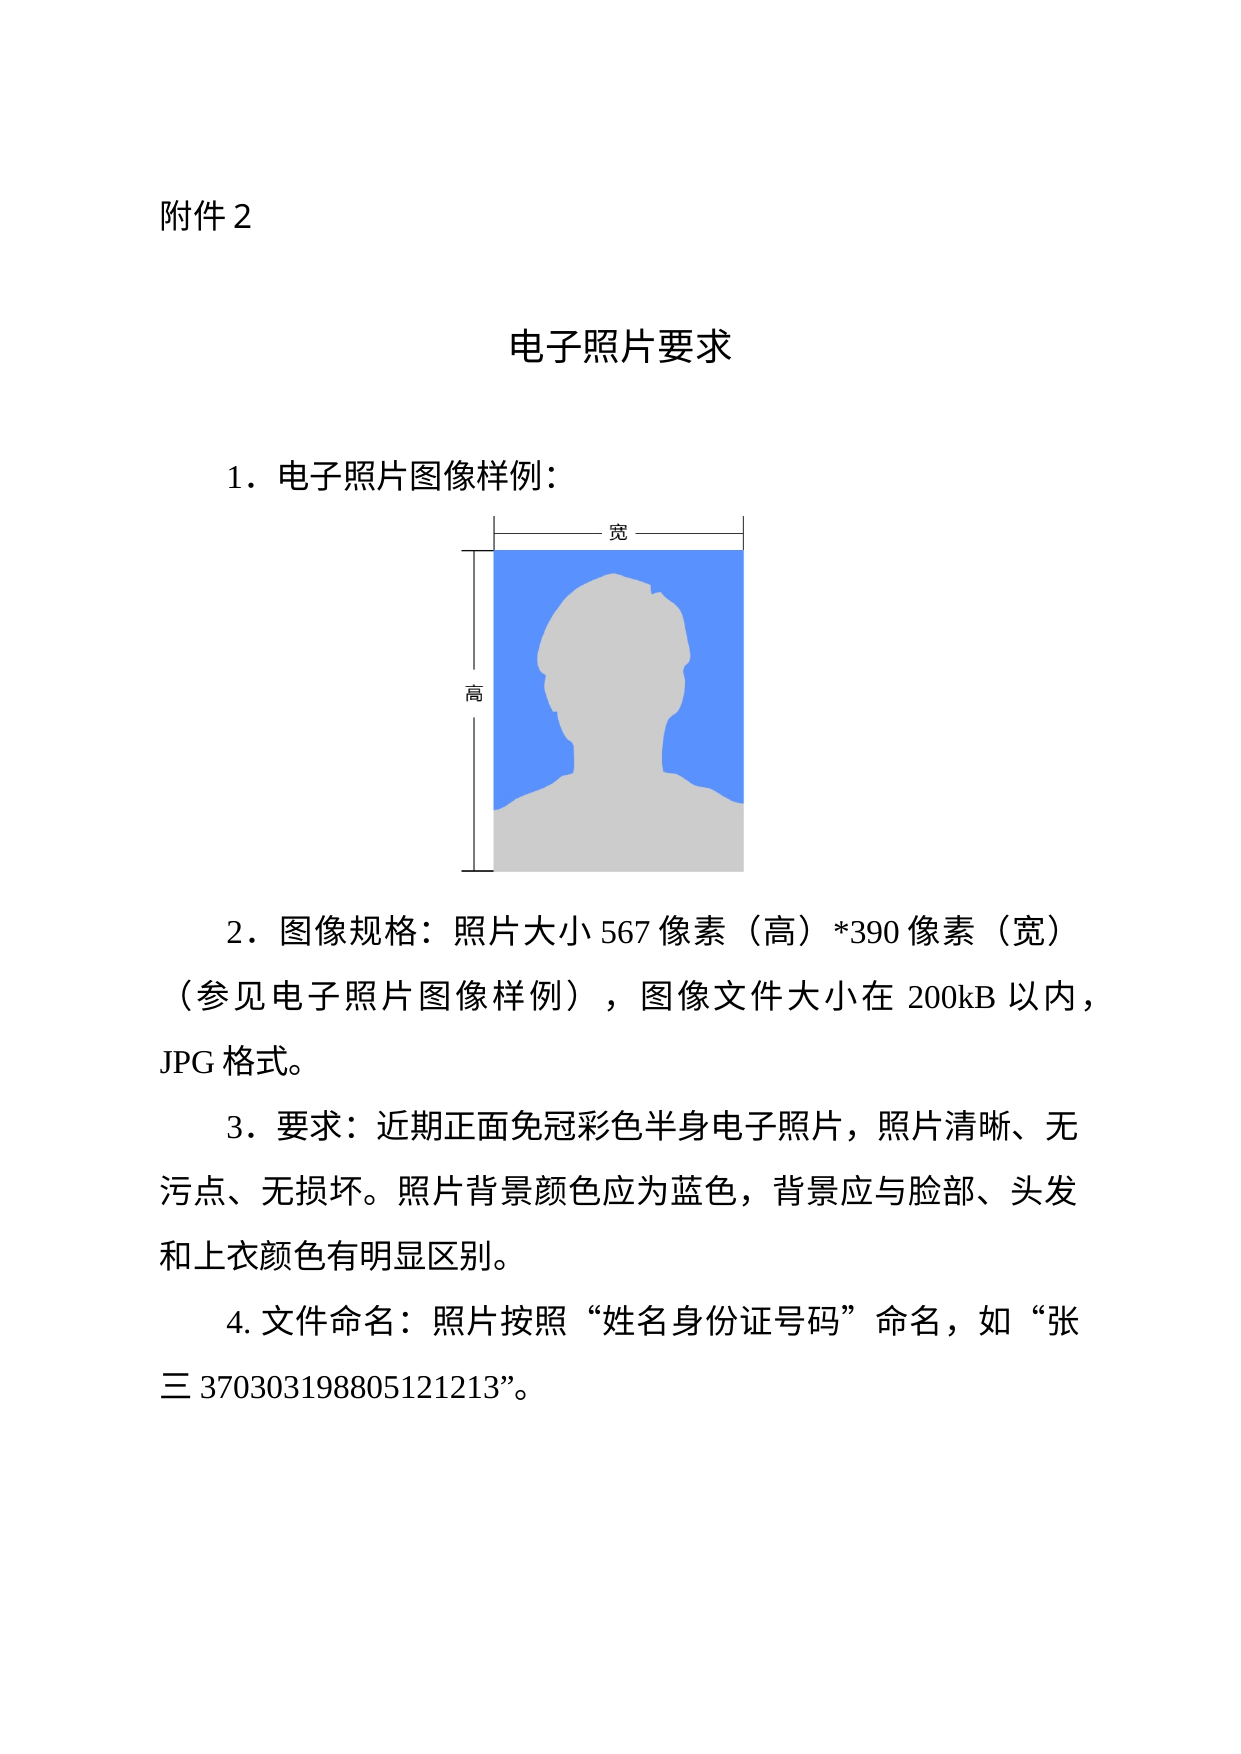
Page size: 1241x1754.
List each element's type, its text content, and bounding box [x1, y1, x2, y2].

text 1．电子照片图像样例： [159, 441, 1081, 506]
text 3．要求：近期正面免冠彩色半身电子照片，照片清晰、无污点、无损坏。照片背景颜色应为蓝色，背景应与脸部、头发和上衣颜色有明显区别。 [159, 1091, 1081, 1286]
text 4. 文件命名：照片按照“姓名身份证号码”命名，如“张三370303198805121213”。 [159, 1286, 1081, 1416]
text 电子照片要求 [159, 311, 1081, 376]
picture [438, 506, 802, 877]
text 2．图像规格：照片大小567像素（高）*390像素（宽）（参见电子照片图像样例），图像文件大小在200kB以内，JPG格式。 [159, 896, 1081, 1091]
text 附件2 [159, 181, 1081, 246]
